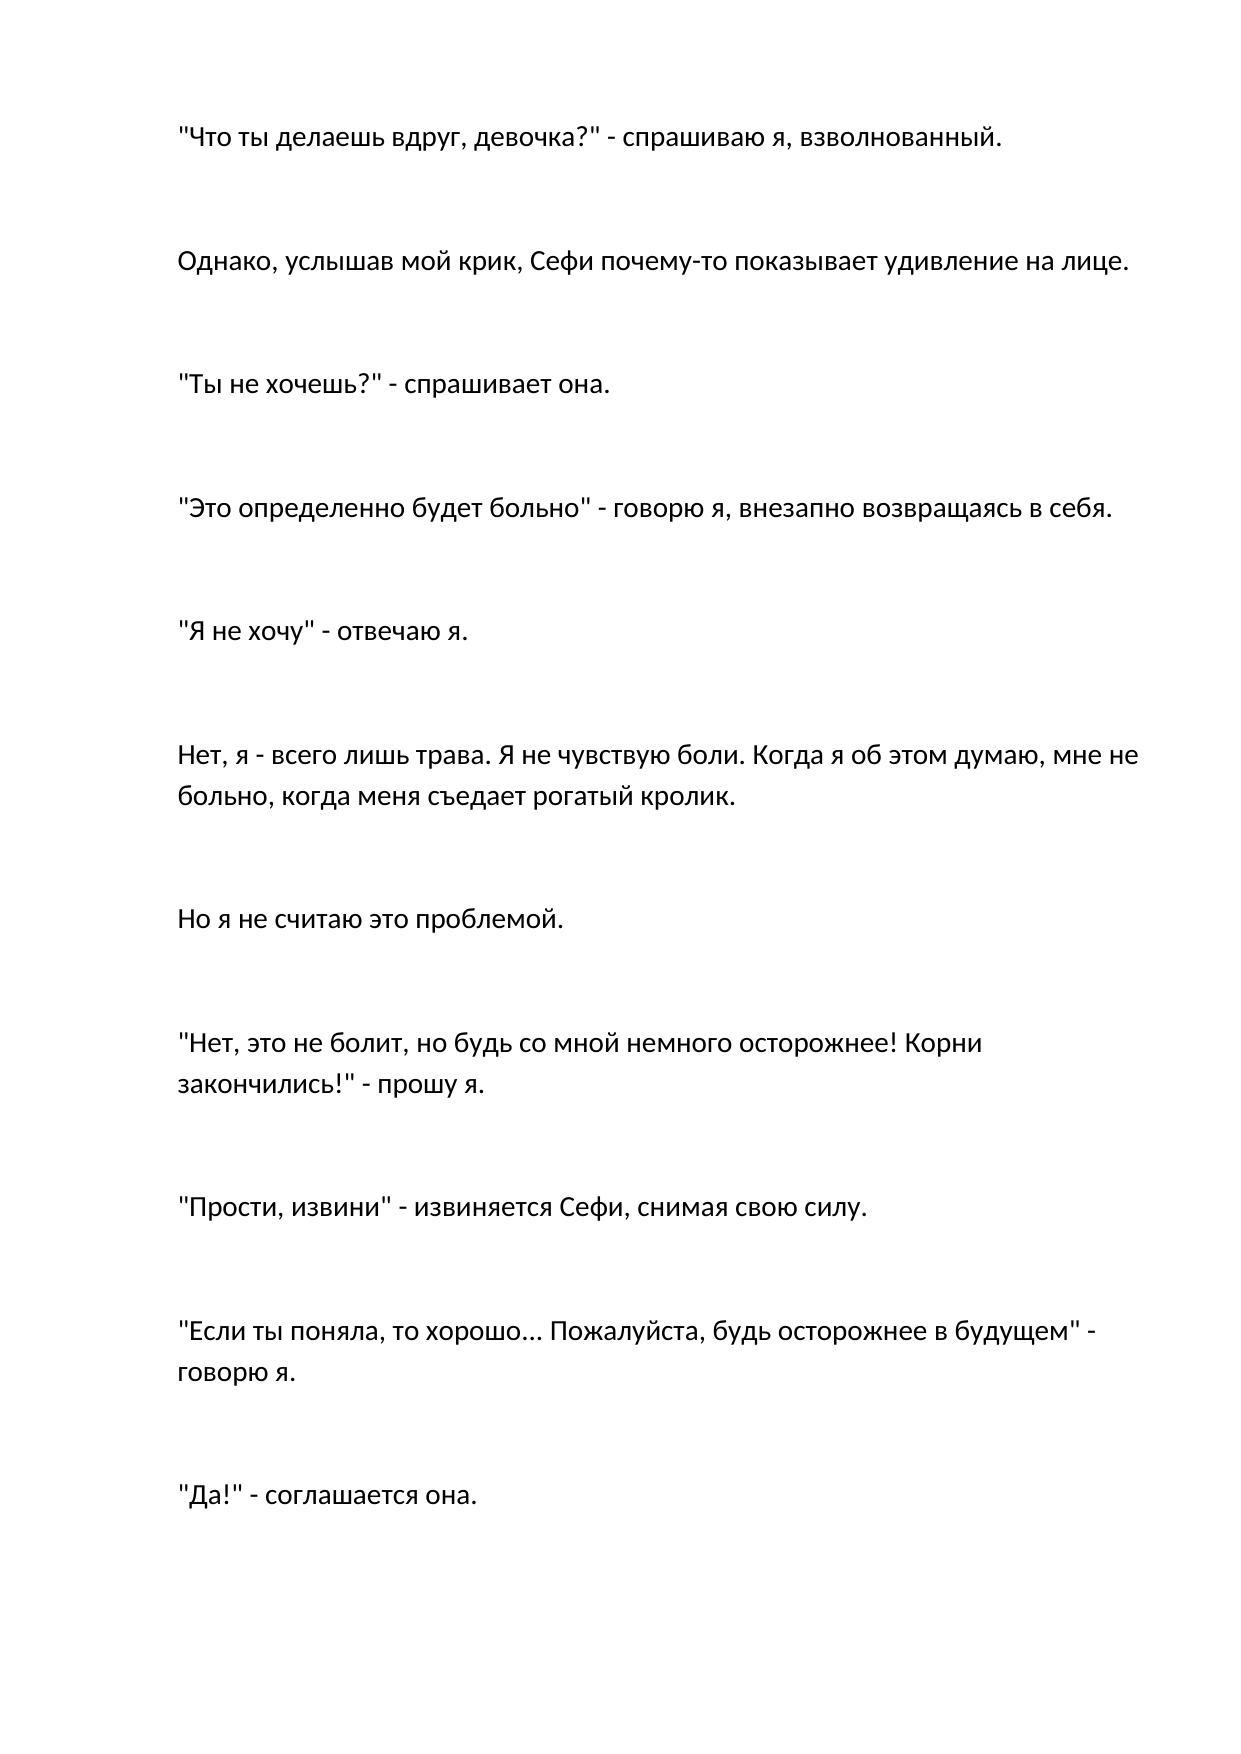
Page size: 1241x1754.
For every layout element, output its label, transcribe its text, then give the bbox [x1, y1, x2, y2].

text Нет, я - всего лишь трава. Я не чувствую боли. Когда я об этом думаю, мне не больно, когда меня съедает рогатый кролик. [177, 736, 1152, 812]
text "Если ты поняла, то хорошо... Пожалуйста, будь осторожнее в будущем" - говорю я. [177, 1312, 1152, 1388]
text "Это определенно будет больно" - говорю я, внезапно возвращаясь в себя. [177, 489, 1152, 524]
text Однако, услышав мой крик, Сефи почему-то показывает удивление на лице. [177, 242, 1152, 277]
text "Да!" - соглашается она. [177, 1476, 1152, 1512]
text Но я не считаю это проблемой. [177, 900, 1152, 936]
text "Я не хочу" - отвечаю я. [177, 612, 1152, 648]
text "Прости, извини" - извиняется Сефи, снимая свою силу. [177, 1188, 1152, 1224]
text "Нет, это не болит, но будь со мной немного осторожнее! Корни закончились!" - прошу я. [177, 1024, 1152, 1100]
text "Что ты делаешь вдруг, девочка?" - спрашиваю я, взволнованный. [177, 118, 1152, 154]
text "Ты не хочешь?" - спрашивает она. [177, 365, 1152, 401]
